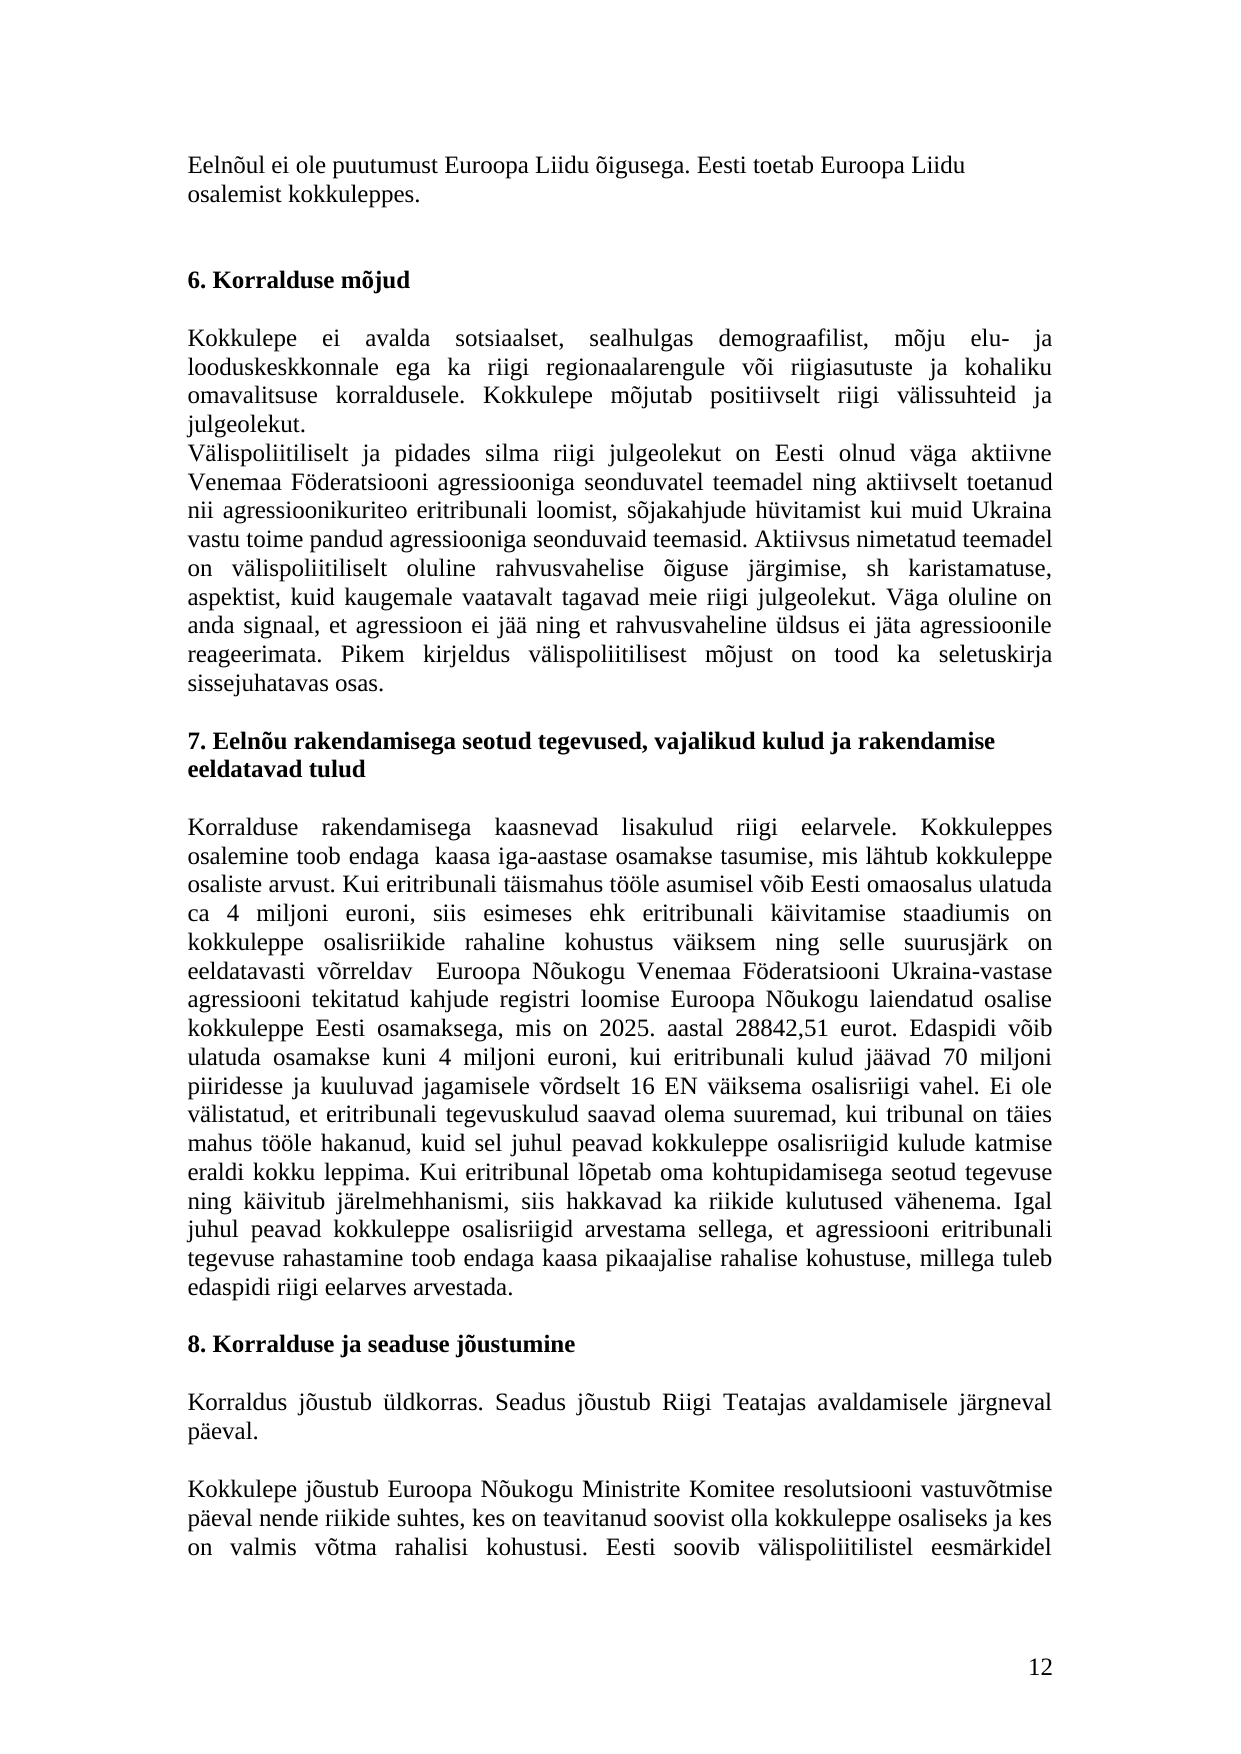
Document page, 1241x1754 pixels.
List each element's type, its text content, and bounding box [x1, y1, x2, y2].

text Eelnõul ei ole puutumust Euroopa Liidu õigusega. Eesti toetab Euroopa Liidu osalemist kokkuleppes. [187, 150, 1053, 207]
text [187, 1474, 1053, 1560]
text Korraldus jõustub üldkorras. Seadus jõustub Riigi Teatajas avaldamisele järgneval päeval. [187, 1387, 1053, 1445]
text 8. Korralduse ja seaduse jõustumine [187, 1329, 1053, 1358]
text Korralduse rakendamisega kaasnevad lisakulud riigi eelarvele. Kokkuleppes osalemine toob endaga kaasa iga-aastase osamakse tasumise, mis lähtub kokkuleppe osaliste arvust. Kui eritribunali täismahus tööle asumisel võib Eesti omaosalus ulatuda ca 4 miljoni euroni, siis esimeses ehk eritribunali käivitamise staadiumis on kokkuleppe osalisriikide rahaline kohustus väiksem ning selle suurusjärk on eeldatavasti võrreldav Euroopa Nõukogu Venemaa Föderatsiooni Ukraina-vastase agressiooni tekitatud kahjude registri loomise Euroopa Nõukogu laiendatud osalise kokkuleppe Eesti osamaksega, mis on 2025. aastal 28842,51 eurot. Edaspidi võib ulatuda osamakse kuni 4 miljoni euroni, kui eritribunali kulud jäävad 70 miljoni piiridesse ja kuuluvad jagamisele võrdselt 16 EN väiksema osalisriigi vahel. Ei ole välistatud, et eritribunali tegevuskulud saavad olema suuremad, kui tribunal on täies mahus tööle hakanud, kuid sel juhul peavad kokkuleppe osalisriigid kulude katmise eraldi kokku leppima. Kui eritribunal lõpetab oma kohtupidamisega seotud tegevuse ning käivitub järelmehhanismi, siis hakkavad ka riikide kulutused vähenema. Igal juhul peavad kokkuleppe osalisriigid arvestama sellega, et agressiooni eritribunali tegevuse rahastamine toob endaga kaasa pikaajalise rahalise kohustuse, millega tuleb edaspidi riigi eelarves arvestada. [187, 812, 1053, 1301]
text 7. Eelnõu rakendamisega seotud tegevused, vajalikud kulud ja rakendamise eeldatavad tulud [187, 726, 1053, 783]
text Kokkulepe ei avalda sotsiaalset, sealhulgas demograafilist, mõju elu- ja looduskeskkonnale ega ka riigi regionaalarengule või riigiasutuste ja kohaliku omavalitsuse korraldusele. Kokkulepe mõjutab positiivselt riigi välissuhteid ja julgeolekut. [187, 323, 1053, 438]
text 6. Korralduse mõjud [187, 265, 1053, 294]
text Välispoliitiliselt ja pidades silma riigi julgeolekut on Eesti olnud väga aktiivne Venemaa Föderatsiooni agressiooniga seonduvatel teemadel ning aktiivselt toetanud nii agressioonikuriteo eritribunali loomist, sõjakahjude hüvitamist kui muid Ukraina vastu toime pandud agressiooniga seonduvaid teemasid. Aktiivsus nimetatud teemadel on välispoliitiliselt oluline rahvusvahelise õiguse järgimise, sh karistamatuse, aspektist, kuid kaugemale vaatavalt tagavad meie riigi julgeolekut. Väga oluline on anda signaal, et agressioon ei jää ning et rahvusvaheline üldsus ei jäta agressioonile reageerimata. Pikem kirjeldus välispoliitilisest mõjust on tood ka seletuskirja sissejuhatavas osas. [187, 438, 1053, 697]
